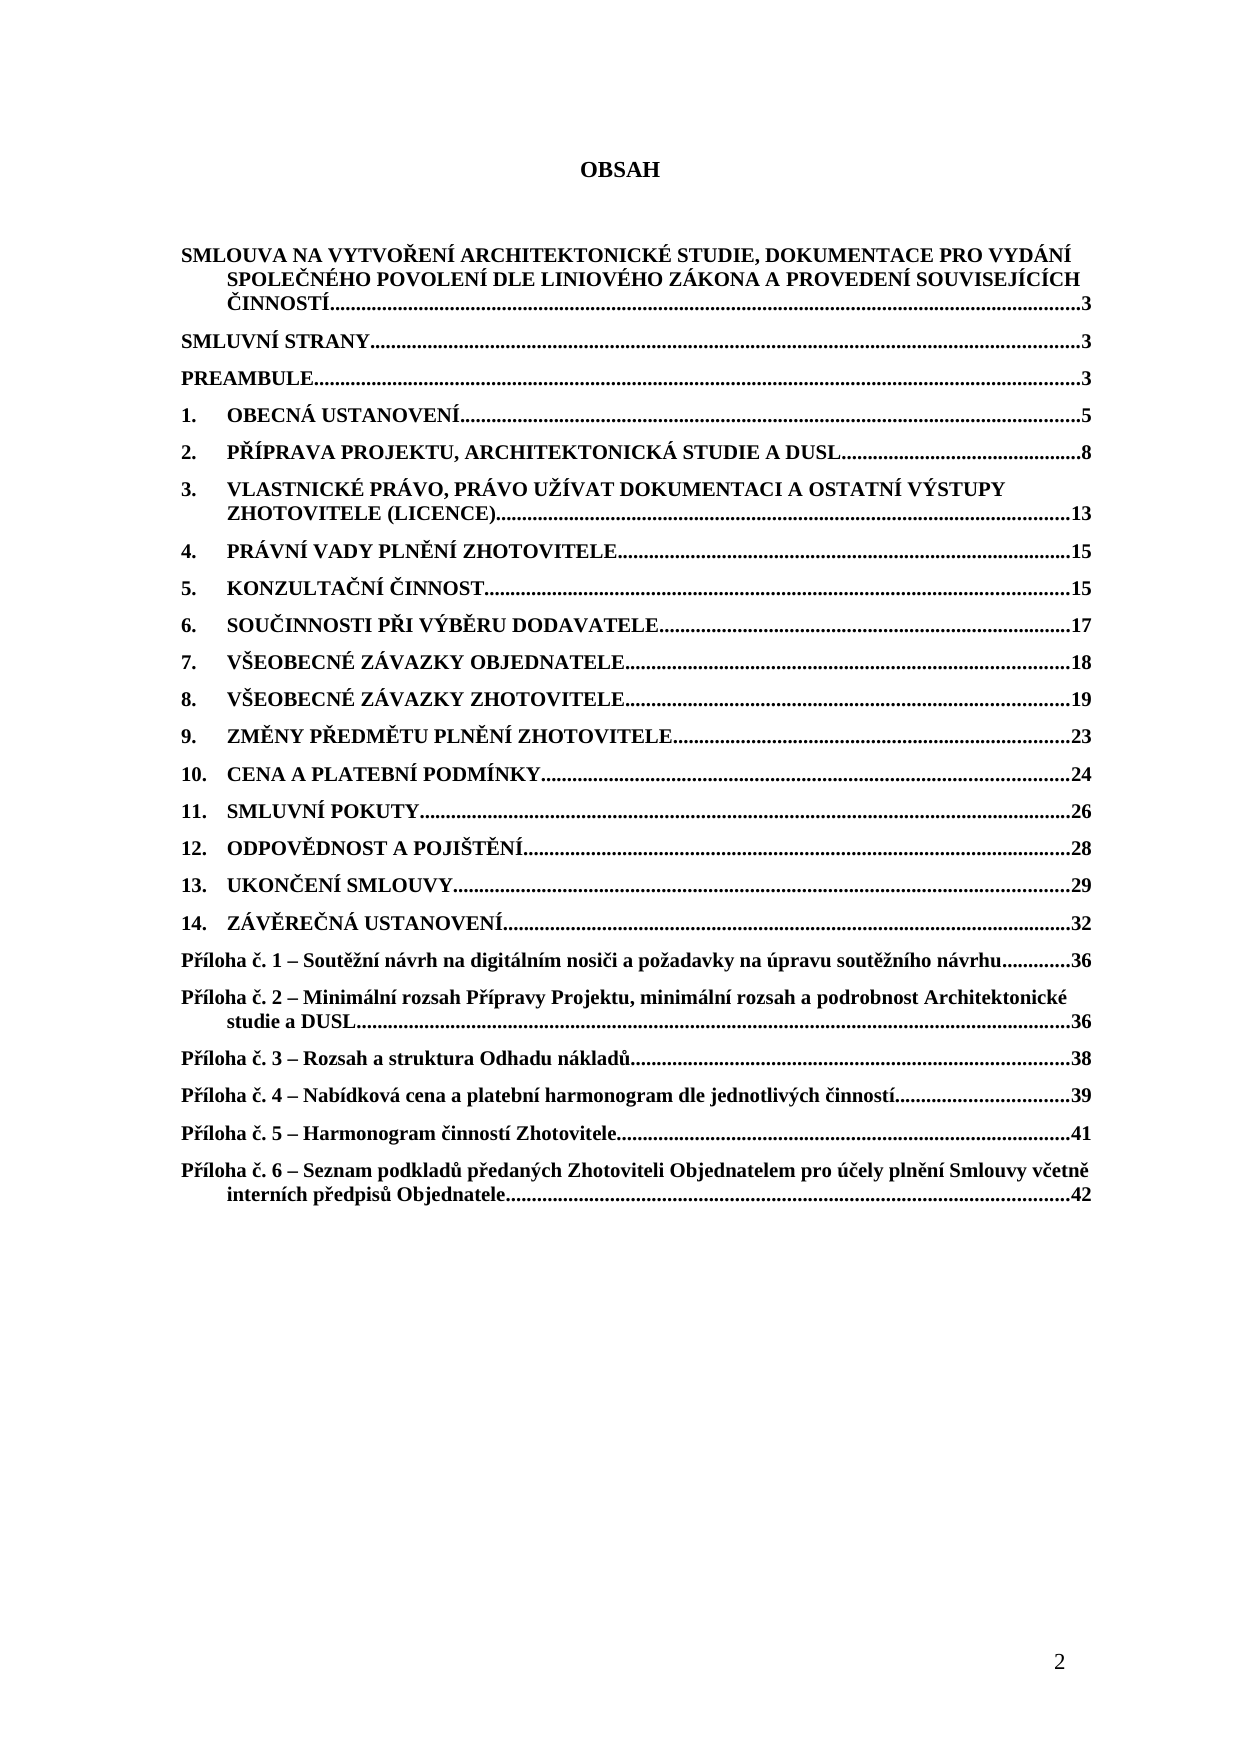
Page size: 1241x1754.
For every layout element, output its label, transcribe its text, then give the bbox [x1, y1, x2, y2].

text 11. SMLUVNÍ POKUTY 26 [181, 799, 1092, 823]
text 8. VŠEOBECNÉ ZÁVAZKY ZHOTOVITELE 19 [181, 687, 1092, 711]
text PREAMBULE 3 [181, 366, 1092, 390]
text Příloha č. 1 – Soutěžní návrh na digitálním nosiči a požadavky na úpravu soutěžního návrhu 36 [181, 948, 1092, 972]
text Příloha č. 4 – Nabídková cena a platební harmonogram dle jednotlivých činností 39 [181, 1083, 1092, 1107]
text 13. UKONČENÍ SMLOUVY 29 [181, 873, 1092, 897]
text Příloha č. 5 – Harmonogram činností Zhotovitele 41 [181, 1120, 1092, 1144]
text 7. VŠEOBECNÉ ZÁVAZKY OBJEDNATELE 18 [181, 650, 1092, 674]
text Příloha č. 3 – Rozsah a struktura Odhadu nákladů 38 [181, 1046, 1092, 1070]
text 5. KONZULTAČNÍ ČINNOST 15 [181, 576, 1092, 600]
text 14. ZÁVĚREČNÁ USTANOVENÍ 32 [181, 910, 1092, 934]
text Příloha č. 2 – Minimální rozsah Přípravy Projektu, minimální rozsah a podrobnost Architektonické studie a DUSL 36 [181, 985, 1092, 1033]
text SMLOUVA NA VYTVOŘENÍ ARCHITEKTONICKÉ STUDIE, DOKUMENTACE PRO VYDÁNÍ SPOLEČNÉHO POVOLENÍ DLE LINIOVÉHO ZÁKONA A PROVEDENÍ SOUVISEJÍCÍCH ČINNOSTÍ 3 [181, 243, 1092, 315]
text Příloha č. 6 – Seznam podkladů předaných Zhotoviteli Objednatelem pro účely plnění Smlouvy včetně interních předpisů Objednatele 42 [181, 1158, 1092, 1206]
text 6. SOUČINNOSTI PŘI VÝBĚRU DODAVATELE 17 [181, 613, 1092, 637]
text 3. VLASTNICKÉ PRÁVO, PRÁVO UŽÍVAT DOKUMENTACI A OSTATNÍ VÝSTUPY ZHOTOVITELE (LICENCE) 13 [181, 477, 1092, 525]
text 1. OBECNÁ USTANOVENÍ 5 [181, 403, 1092, 427]
text 2. PŘÍPRAVA PROJEKTU, ARCHITEKTONICKÁ STUDIE A DUSL 8 [181, 440, 1092, 464]
text 12. ODPOVĚDNOST A POJIŠTĚNÍ 28 [181, 836, 1092, 860]
text 9. ZMĚNY PŘEDMĚTU PLNĚNÍ ZHOTOVITELE 23 [181, 724, 1092, 748]
text 10. CENA A PLATEBNÍ PODMÍNKY 24 [181, 762, 1092, 786]
text SMLUVNÍ STRANY 3 [181, 328, 1092, 353]
text 4. PRÁVNÍ VADY PLNĚNÍ ZHOTOVITELE 15 [181, 538, 1092, 563]
text OBSAH [148, 156, 1092, 182]
